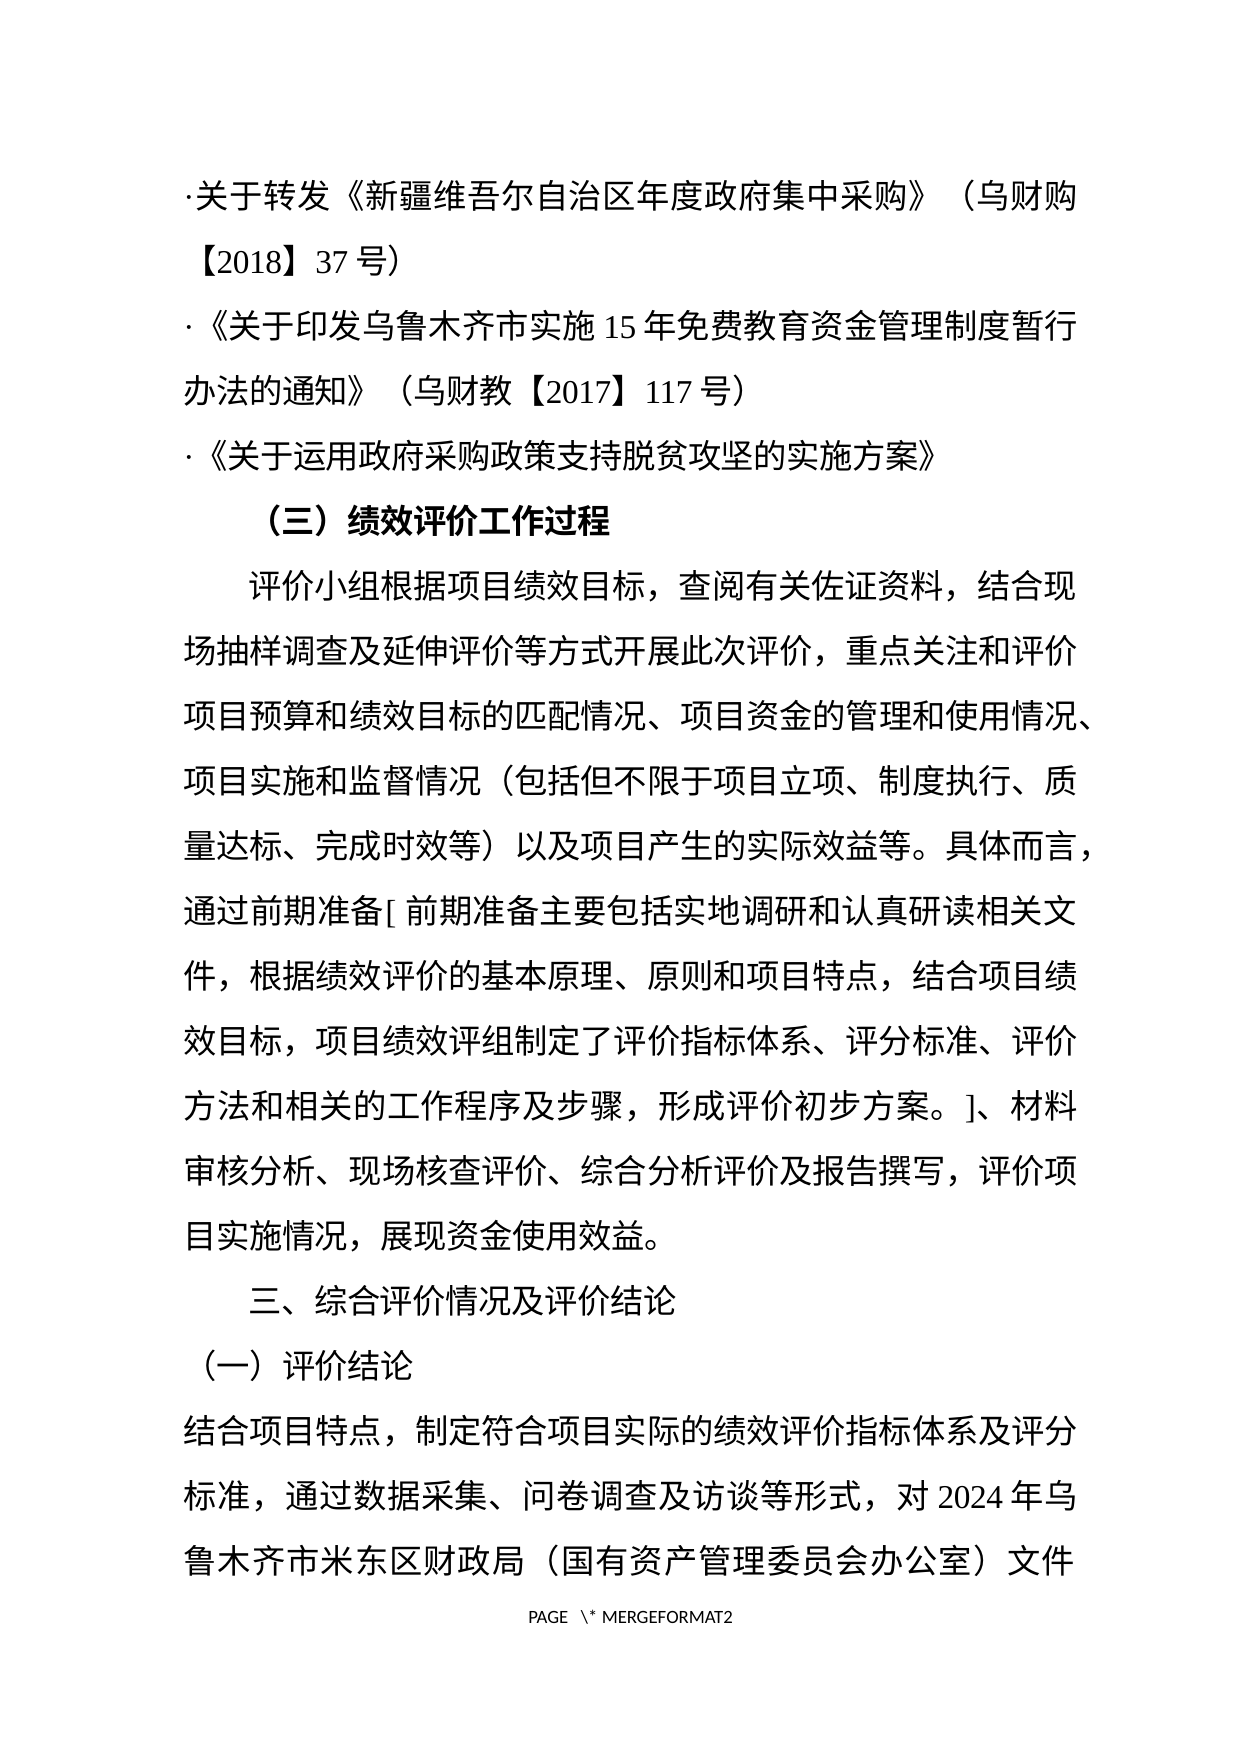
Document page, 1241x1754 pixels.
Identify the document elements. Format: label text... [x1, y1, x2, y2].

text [183, 162, 1078, 487]
text 评价小组根据项目绩效目标，查阅有关佐证资料，结合现场抽样调查及延伸评价等方式开展此次评价，重点关注和评价项目预算和绩效目标的匹配情况、项目资金的管理和使用情况、项目实施和监督情况（包括但不限于项目立项、制度执行、质量达标、完成时效等）以及项目产生的实际效益等。具体而言，通过前期准备[ 前期准备主要包括实地调研和认真研读相关文件，根据绩效评价的基本原理、原则和项目特点，结合项目绩效目标，项目绩效评组制定了评价指标体系、评分标准、评价方法和相关的工作程序及步骤，形成评价初步方案。]、材料审核分析、现场核查评价、综合分析评价及报告撰写，评价项目实施情况，展现资金使用效益。 [183, 552, 1078, 1267]
text 三、综合评价情况及评价结论 [183, 1267, 1078, 1332]
text （三）绩效评价工作过程 [183, 487, 1078, 552]
